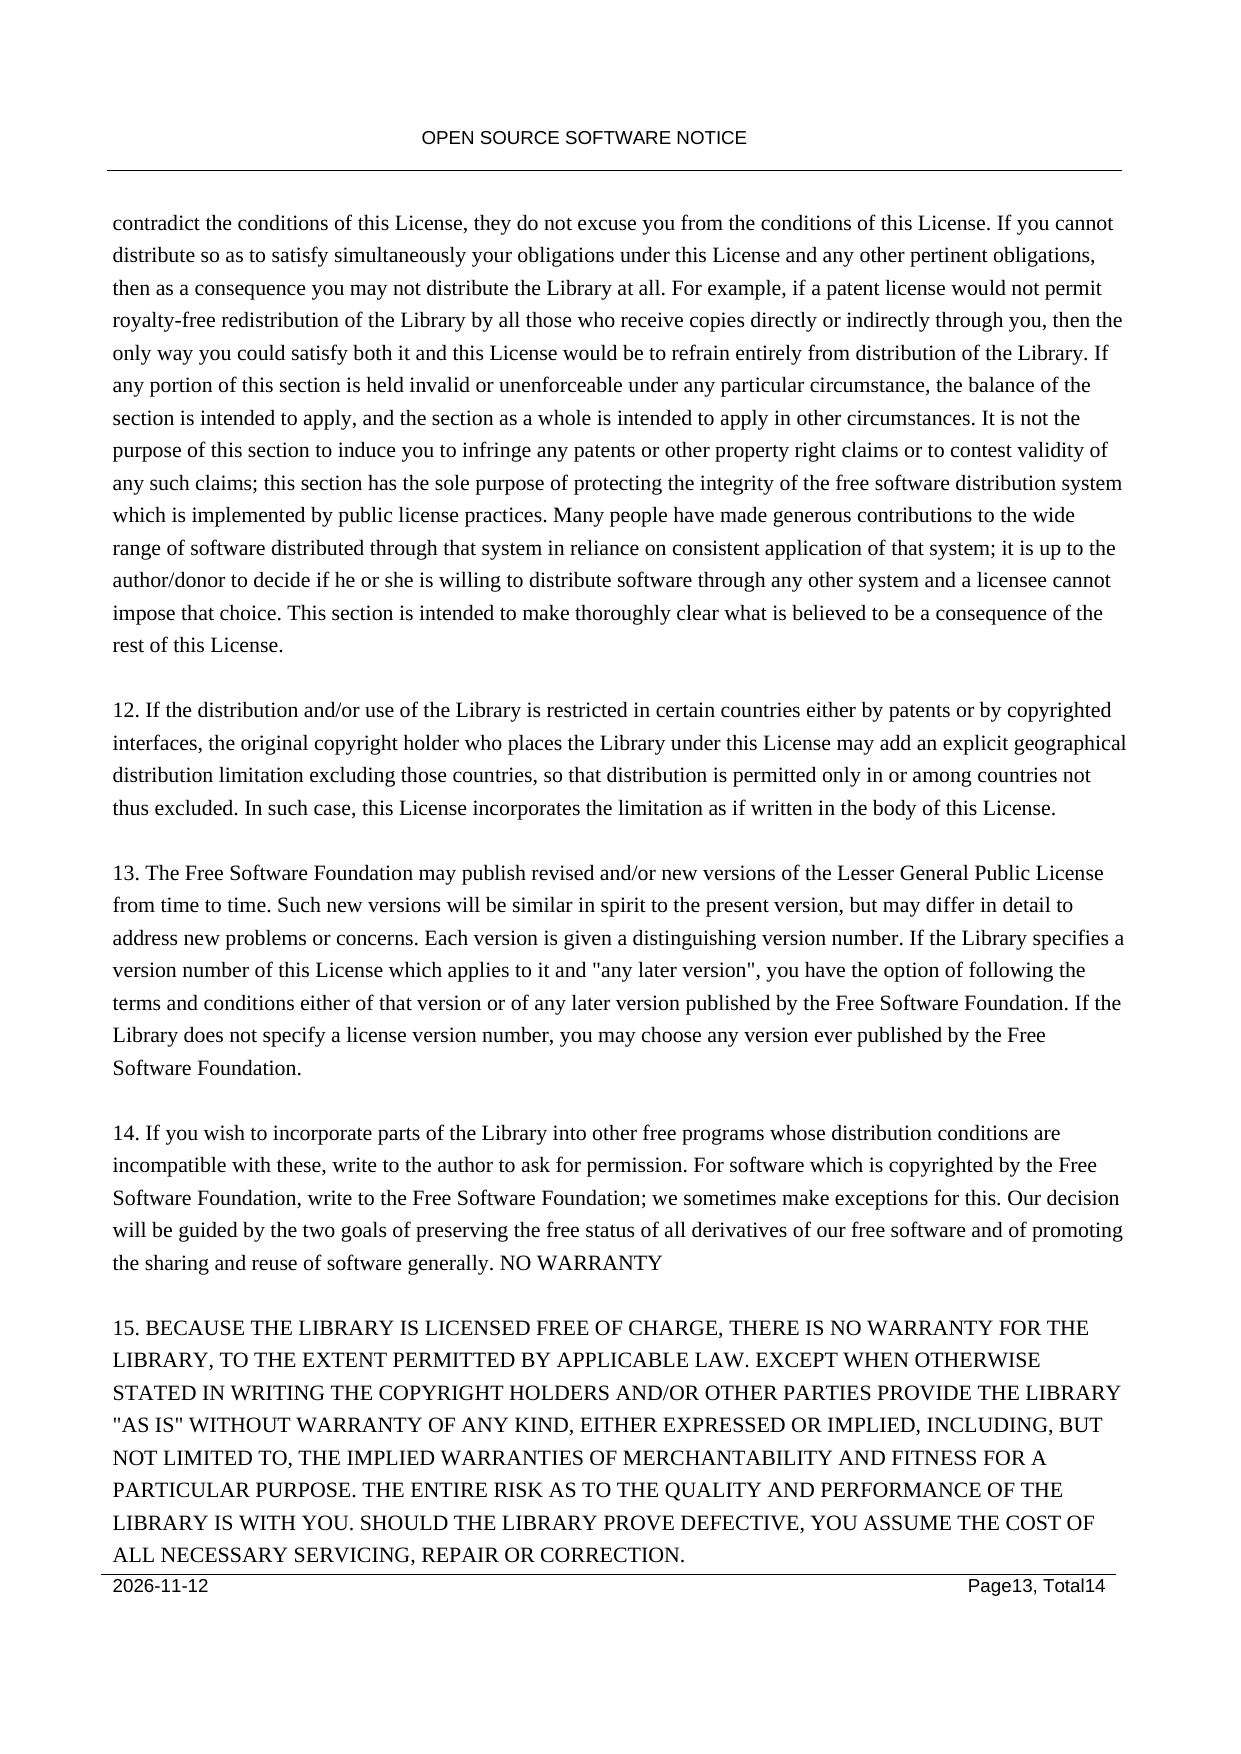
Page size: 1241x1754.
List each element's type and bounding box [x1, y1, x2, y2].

text [112, 206, 1128, 1571]
